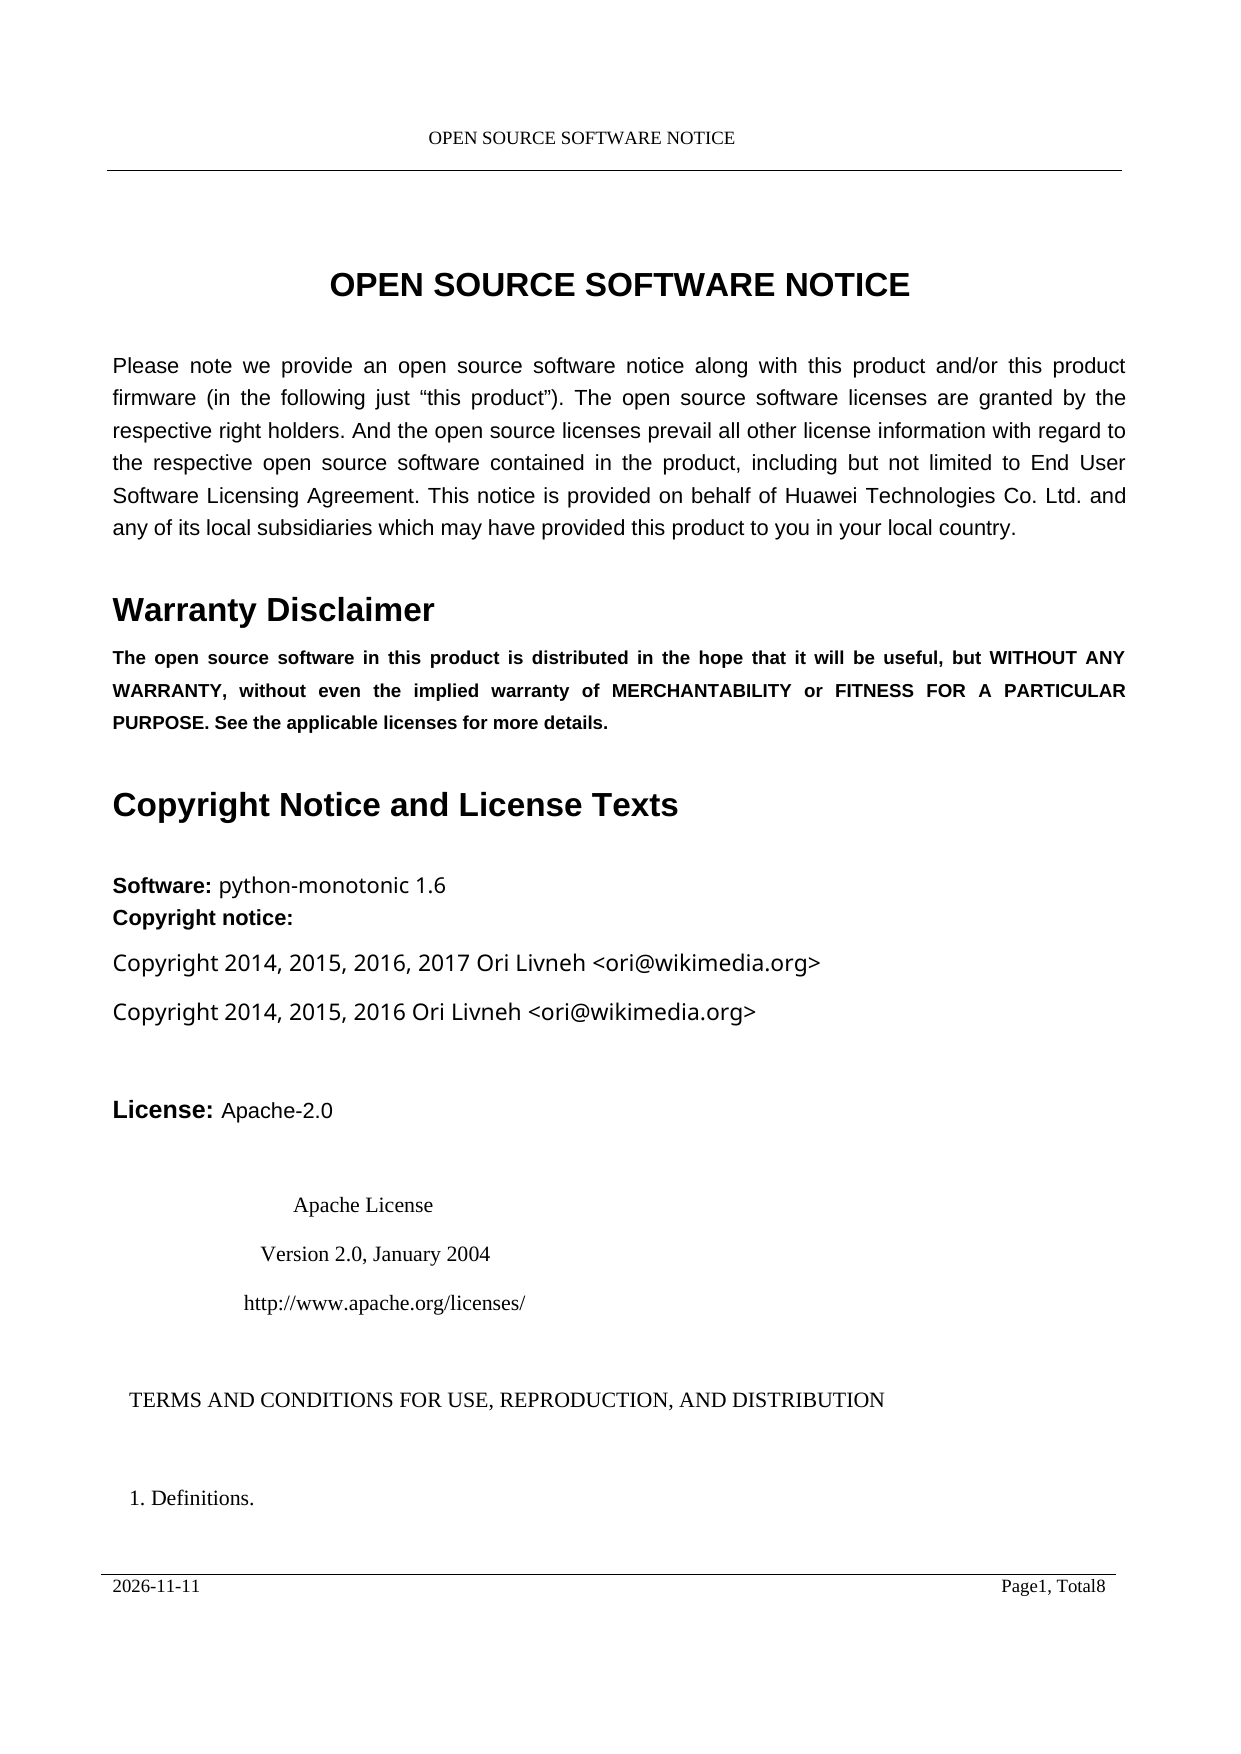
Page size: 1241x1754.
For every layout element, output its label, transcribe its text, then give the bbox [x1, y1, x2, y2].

text Copyright notice: [112, 901, 1128, 934]
text License: Apache-2.0 [112, 1093, 1128, 1125]
text Copyright Notice and License Texts [112, 771, 1128, 836]
text Warranty Disclaimer [112, 576, 1128, 641]
text Copyright 2014, 2015, 2016, 2017 Ori Livneh <ori@wikimedia.org> Copyright 2014, 2015, 2016 Ori Livneh <ori@wikimedia.org> [112, 947, 1128, 1077]
text OPEN SOURCE SOFTWARE NOTICE [112, 251, 1128, 316]
text The open source software in this product is distributed in the hope that it will be useful, but WITHOUT ANY WARRANTY, without even the implied warranty of MERCHANTABILITY or FITNESS FOR A PARTICULAR PURPOSE. See the applicable licenses for more details. [112, 641, 1128, 739]
text Software: python-monotonic 1.6 [112, 869, 1128, 901]
text Please note we provide an open source software notice along with this product and/or this product firmware (in the following just “this product”). The open source software licenses are granted by the respective right holders. And the open source licenses prevail all other license information with regard to the respective open source software contained in the product, including but not limited to End User Software Licensing Agreement. This notice is provided on behalf of Huawei Technologies Co. Ltd. and any of its local subsidiaries which may have provided this product to you in your local country. [112, 349, 1128, 544]
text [112, 1140, 1128, 1513]
